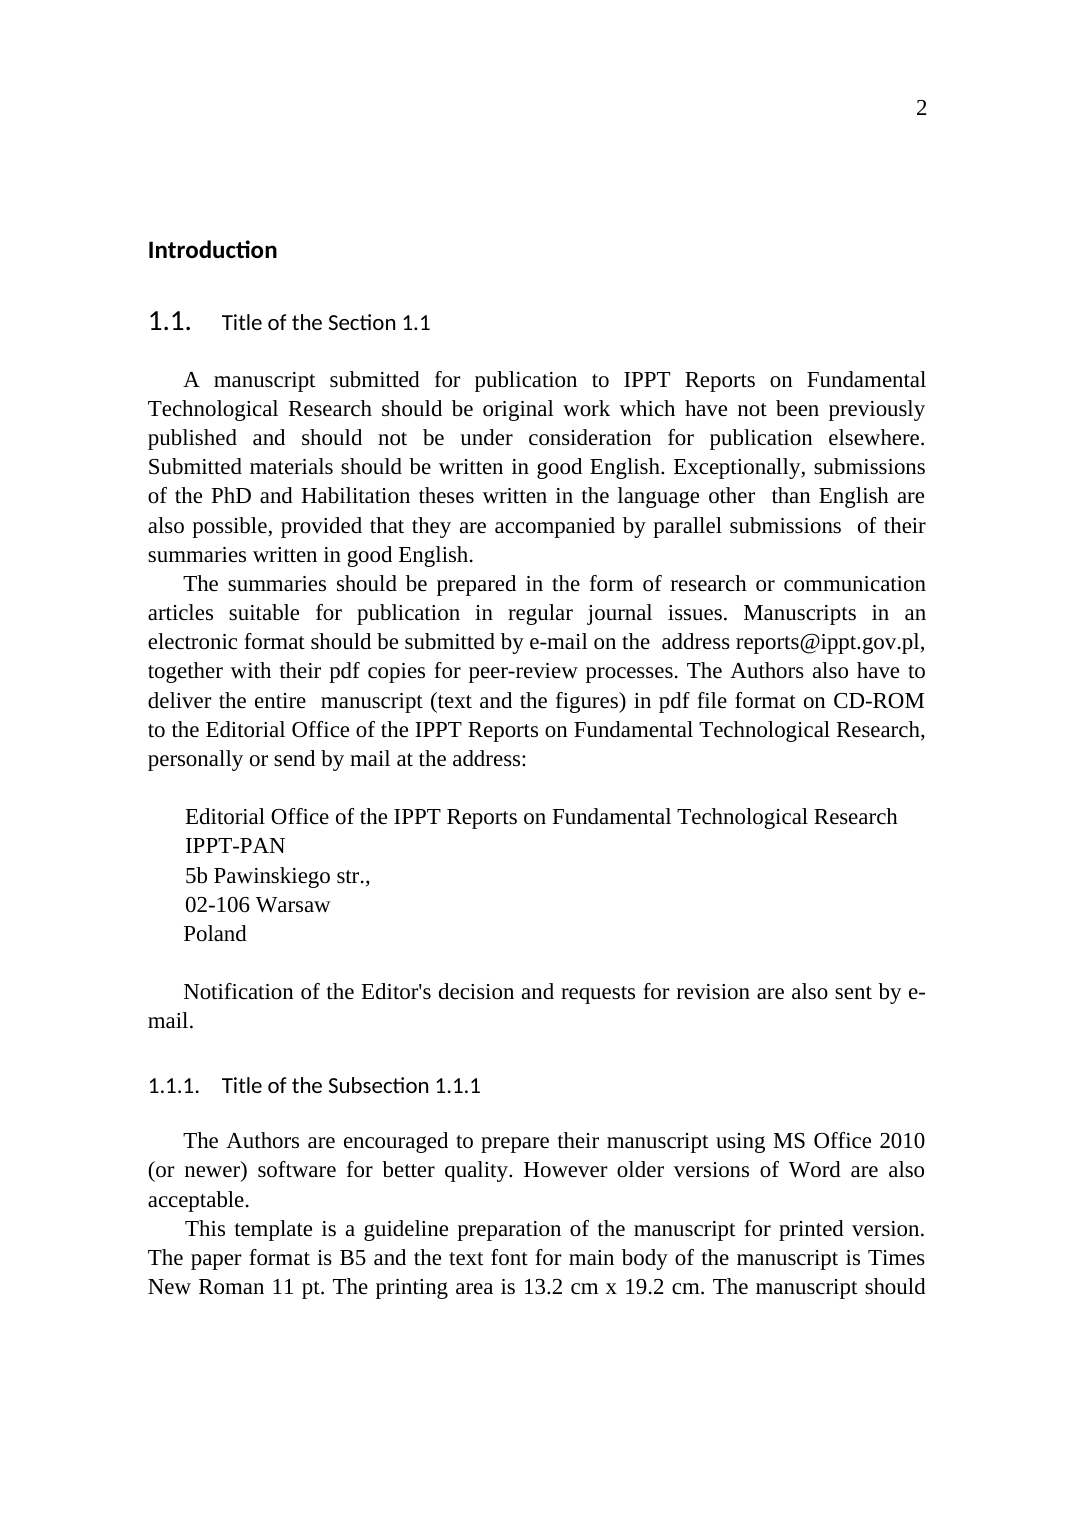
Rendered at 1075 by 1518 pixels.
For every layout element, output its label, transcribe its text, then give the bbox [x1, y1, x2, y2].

text A manuscript submitted for publication to IPPT Reports on Fundamental Technological Research should be original work which have not been previously published and should not be under consideration for publication elsewhere. Submitted materials should be written in good English. Exceptionally, submissions of the PhD and Habilitation theses written in the language other than English are also possible, provided that they are accompanied by parallel submissions of their summaries written in good English. [148, 363, 927, 567]
text Editorial Office of the IPPT Reports on Fundamental Technological Research [148, 801, 927, 830]
text Title of the Subsection 1.1.1 [148, 1071, 927, 1099]
text Notification of the Editor's decision and requests for revision are also sent by e-mail. [148, 976, 927, 1034]
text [148, 1212, 927, 1299]
list Title of the Section 1.1 [148, 302, 927, 338]
text IPPT-PAN [148, 830, 927, 859]
text Introduction [148, 234, 927, 265]
text 5b Pawinskiego str., [148, 859, 927, 888]
text Poland [148, 917, 927, 946]
text 02-106 Warsaw [148, 888, 927, 917]
text The Authors are encouraged to prepare their manuscript using MS Office 2010 (or newer) software for better quality. However older versions of Word are also acceptable. [148, 1124, 927, 1212]
text The summaries should be prepared in the form of research or communication articles suitable for publication in regular journal issues. Manuscripts in an electronic format should be submitted by e-mail on the address reports@ippt.gov.pl, together with their pdf copies for peer-review processes. The Authors also have to deliver the entire manuscript (text and the figures) in pdf file format on CD-ROM to the Editorial Office of the IPPT Reports on Fundamental Technological Research, personally or send by mail at the address: [148, 567, 927, 771]
